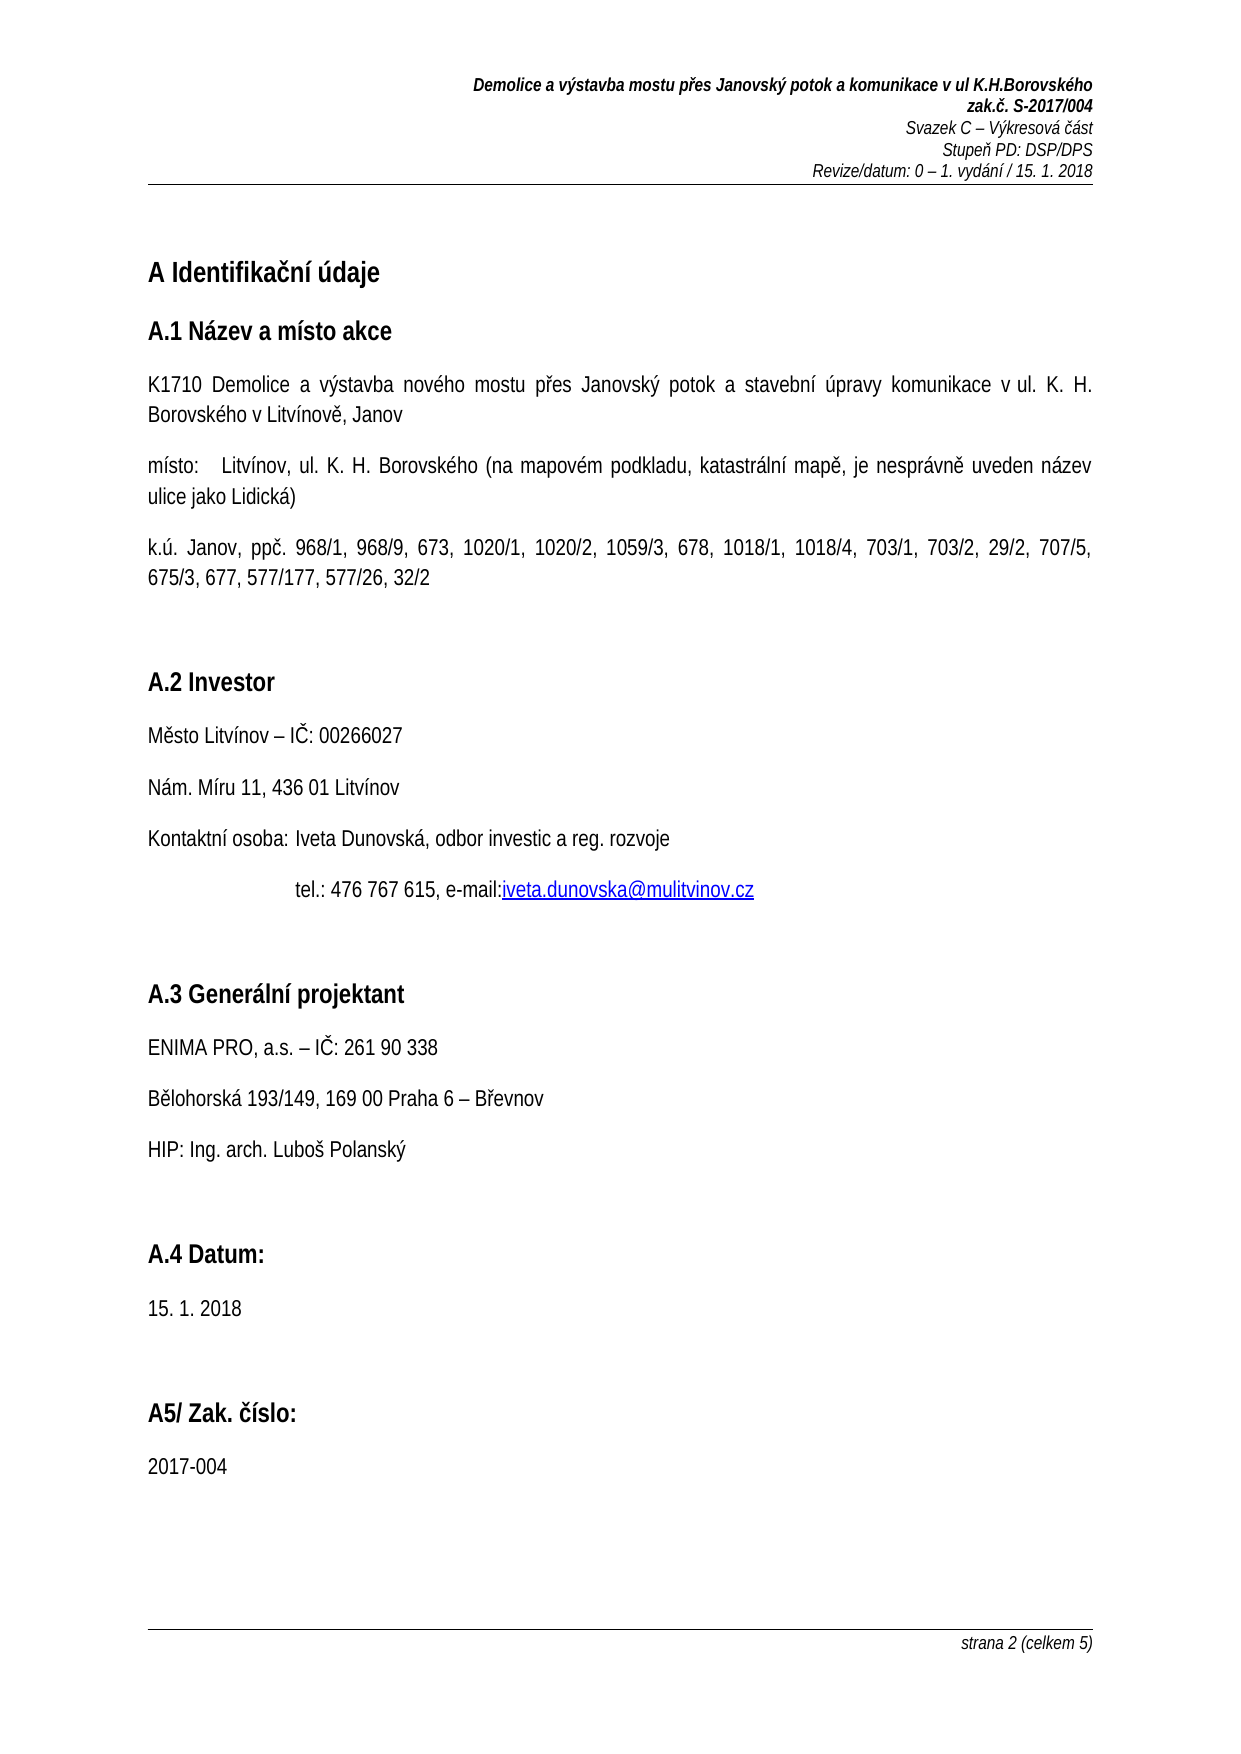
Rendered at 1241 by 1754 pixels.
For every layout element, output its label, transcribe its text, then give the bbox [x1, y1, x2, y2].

subtitle A.1 Název a místo akce [148, 315, 1093, 346]
subtitle A.2 Investor [148, 666, 1093, 697]
text Město Litvínov – IČ: 00266027 [148, 722, 1093, 749]
text tel.: 476 767 615, e-mail:iveta.dunovska@mulitvinov.cz [221, 876, 1093, 902]
subtitle A.3 Generální projektant [148, 978, 1093, 1009]
subtitle A.4 Datum: [148, 1238, 1093, 1269]
text 15. 1. 2018 [148, 1295, 1093, 1321]
text Nám. Míru 11, 436 01 Litvínov [148, 773, 1093, 800]
text 2017-004 [148, 1453, 1093, 1480]
text HIP: Ing. arch. Luboš Polanský [148, 1136, 1093, 1163]
subtitle A5/ Zak. číslo: [148, 1397, 1093, 1428]
text místo: Litvínov, ul. K. H. Borovského (na mapovém podkladu, katastrální mapě, je nesprávně uveden název ulice jako Lidická) [148, 452, 1093, 509]
text Bělohorská 193/149, 169 00 Praha 6 – Břevnov [148, 1085, 1093, 1112]
text ENIMA PRO, a.s. – IČ: 261 90 338 [148, 1034, 1093, 1061]
text k.ú. Janov, ppč. 968/1, 968/9, 673, 1020/1, 1020/2, 1059/3, 678, 1018/1, 1018/4, 703/1, 703/2, 29/2, 707/5, 675/3, 677, 577/177, 577/26, 32/2 [148, 534, 1093, 590]
text K1710 Demolice a výstavba nového mostu přes Janovský potok a stavební úpravy komunikace v ul. K. H. Borovského v Litvínově, Janov [148, 371, 1093, 428]
subtitle A Identifikační údaje [148, 256, 1093, 289]
text Kontaktní osoba: Iveta Dunovská, odbor investic a reg. rozvoje [148, 824, 1093, 851]
